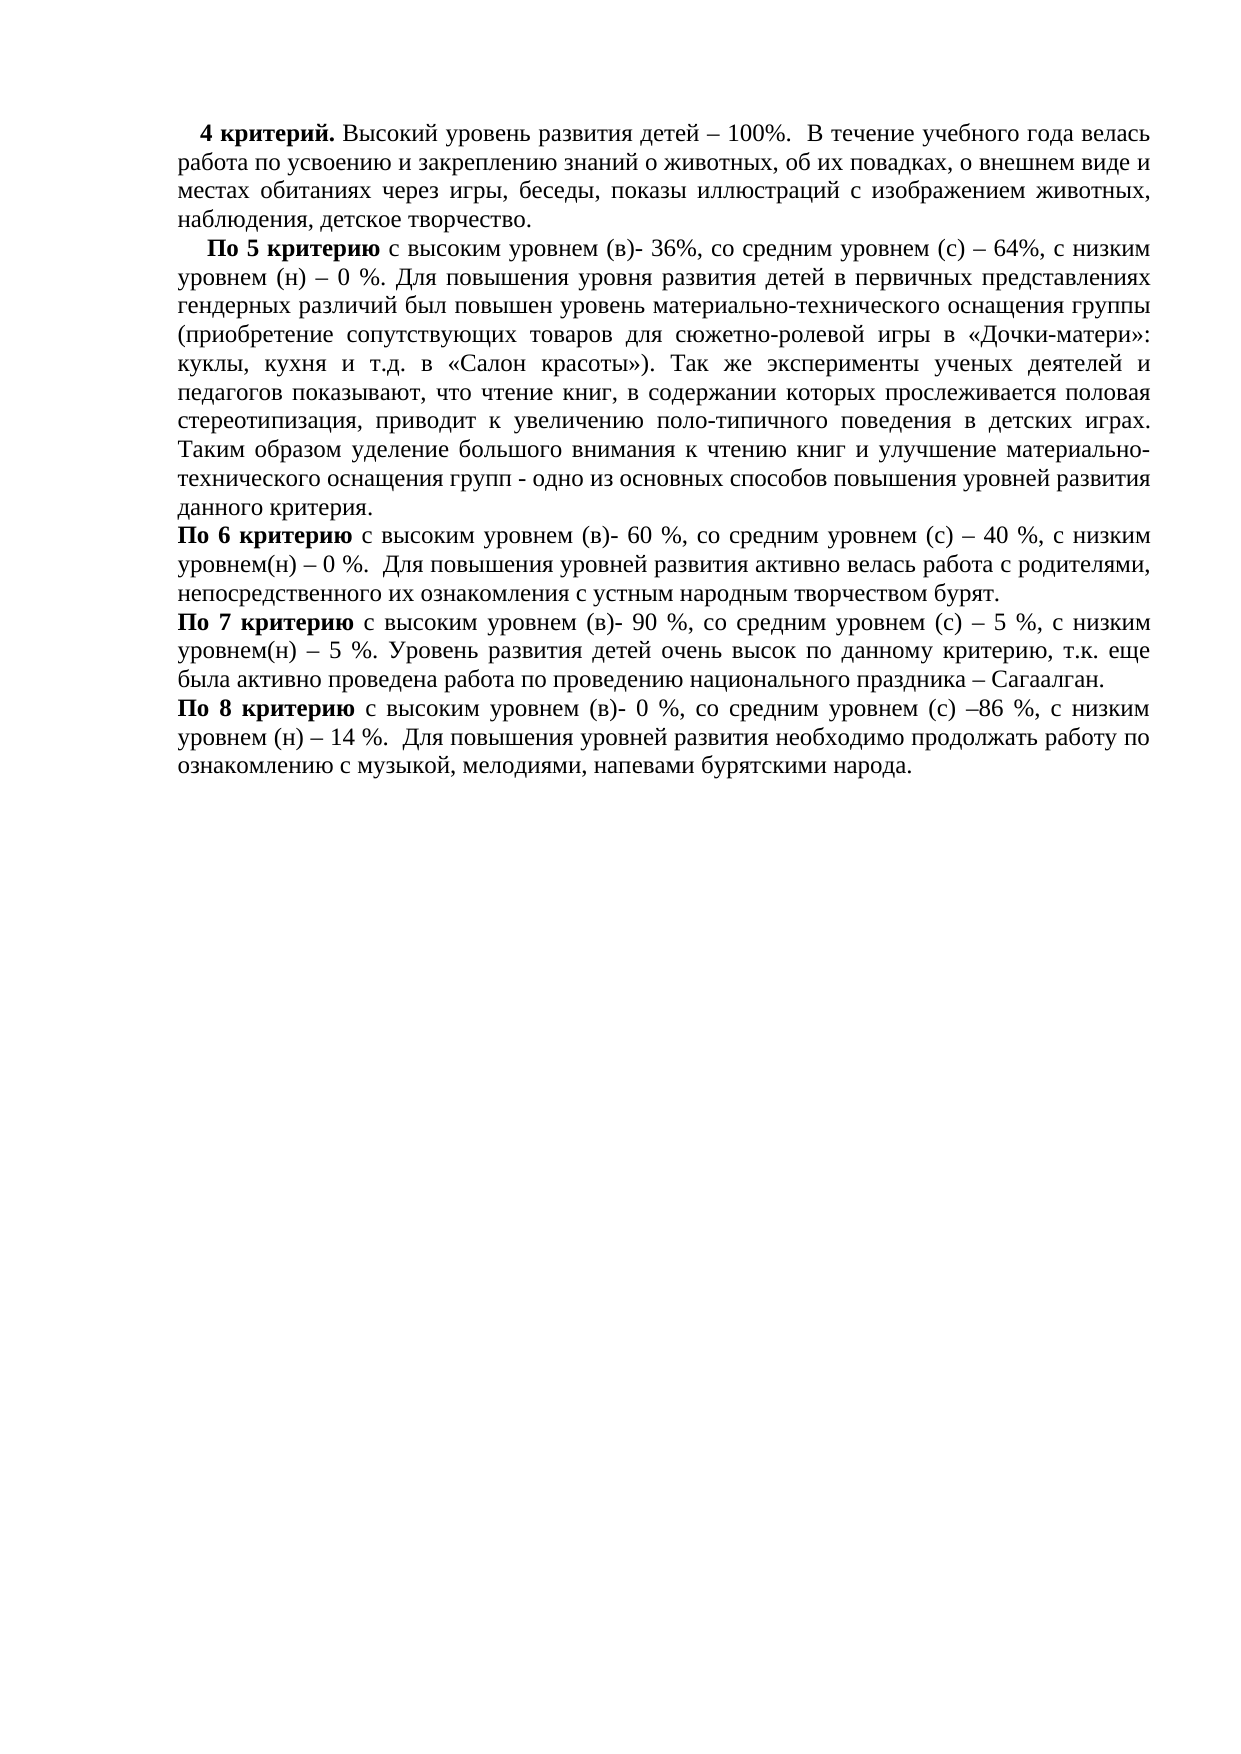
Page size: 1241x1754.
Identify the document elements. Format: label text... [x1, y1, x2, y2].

text По 7 критерию с высоким уровнем (в)- 90 %, со средним уровнем (с) – 5 %, с низким уровнем(н) – 5 %. Уровень развития детей очень высок по данному критерию, т.к. еще была активно проведена работа по проведению национального праздника – Сагаалган. [177, 607, 1152, 693]
text По 5 критерию с высоким уровнем (в)- 36%, со средним уровнем (с) – 64%, с низким уровнем (н) – 0 %. Для повышения уровня развития детей в первичных представлениях гендерных различий был повышен уровень материально-технического оснащения группы (приобретение сопутствующих товаров для сюжетно-ролевой игры в «Дочки-матери»: куклы, кухня и т.д. в «Салон красоты»). Так же эксперименты ученых деятелей и педагогов показывают, что чтение книг, в содержании которых прослеживается половая стереотипизация, приводит к увеличению поло-типичного поведения в детских играх. Таким образом уделение большого внимания к чтению книг и улучшение материально-технического оснащения групп - одно из основных способов повышения уровней развития данного критерия. [177, 233, 1152, 521]
text По 8 критерию с высоким уровнем (в)- 0 %, со средним уровнем (с) –86 %, с низким уровнем (н) – 14 %. Для повышения уровней развития необходимо продолжать работу по ознакомлению с музыкой, мелодиями, напевами бурятскими народа. [177, 693, 1152, 779]
text По 6 критерию с высоким уровнем (в)- 60 %, со средним уровнем (с) – 40 %, с низким уровнем(н) – 0 %. Для повышения уровней развития активно велась работа с родителями, непосредственного их ознакомления с устным народным творчеством бурят. [177, 521, 1152, 607]
text 4 критерий. Высокий уровень развития детей – 100%. В течение учебного года велась работа по усвоению и закреплению знаний о животных, об их повадках, о внешнем виде и местах обитаниях через игры, беседы, показы иллюстраций с изображением животных, наблюдения, детское творчество. [177, 118, 1152, 233]
